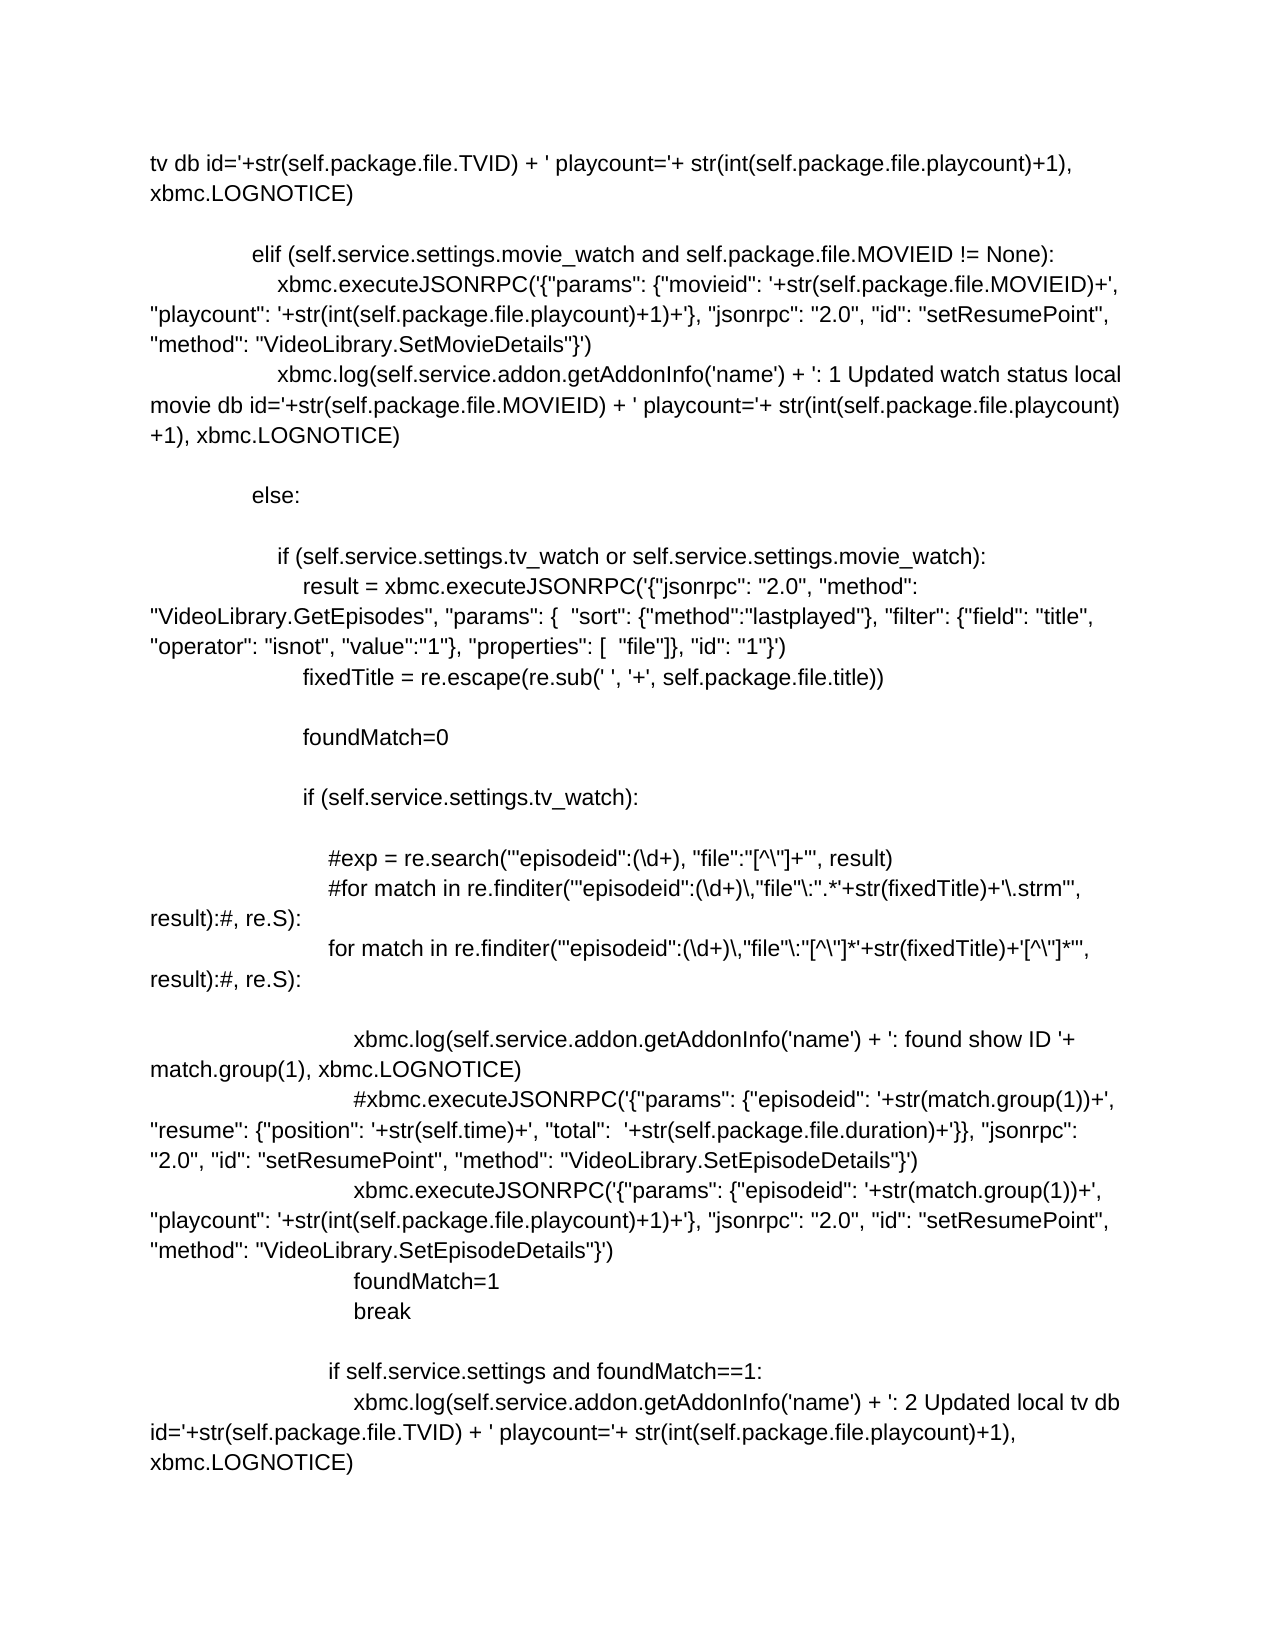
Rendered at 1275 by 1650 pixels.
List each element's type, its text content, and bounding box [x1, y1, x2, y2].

text foundMatch=0 [150, 724, 1125, 750]
text result = xbmc.executeJSONRPC('{"jsonrpc": "2.0", "method": "VideoLibrary.GetEpisodes", "params": { "sort": {"method":"lastplayed"}, "filter": {"field": "title", "operator": "isnot", "value":"1"}, "properties": [ "file"]}, "id": "1"}') [150, 573, 1125, 660]
text xbmc.executeJSONRPC('{"params": {"episodeid": '+str(match.group(1))+', "playcount": '+str(int(self.package.file.playcount)+1)+'}, "jsonrpc": "2.0", "id": "setResumePoint", "method": "VideoLibrary.SetEpisodeDetails"}') [150, 1177, 1125, 1264]
text else: [150, 482, 1125, 509]
text xbmc.log(self.service.addon.getAddonInfo('name') + ': 1 Updated watch status local movie db id='+str(self.package.file.MOVIEID) + ' playcount='+ str(int(self.package.file.playcount)+1), xbmc.LOGNOTICE) [150, 361, 1125, 448]
text xbmc.log(self.service.addon.getAddonInfo('name') + ': found show ID '+ match.group(1), xbmc.LOGNOTICE) [150, 1026, 1125, 1083]
text xbmc.executeJSONRPC('{"params": {"movieid": '+str(self.package.file.MOVIEID)+', "playcount": '+str(int(self.package.file.playcount)+1)+'}, "jsonrpc": "2.0", "id": "setResumePoint", "method": "VideoLibrary.SetMovieDetails"}') [150, 271, 1125, 358]
text for match in re.finditer('"episodeid":(\d+)\,"file"\:"[^\"]*'+str(fixedTitle)+'[^\"]*"', result):#, re.S): [150, 935, 1125, 992]
text if (self.service.settings.tv_watch or self.service.settings.movie_watch): [150, 543, 1125, 569]
text elif (self.service.settings.movie_watch and self.package.file.MOVIEID != None): [150, 241, 1125, 267]
text if self.service.settings and foundMatch==1: [150, 1358, 1125, 1385]
text break [150, 1298, 1125, 1324]
text fixedTitle = re.escape(re.sub(' ', '+', self.package.file.title)) [150, 663, 1125, 690]
text #exp = re.search('"episodeid":(\d+), "file":"[^\"]+"', result) [150, 845, 1125, 871]
text xbmc.log(self.service.addon.getAddonInfo('name') + ': 2 Updated local tv db id='+str(self.package.file.TVID) + ' playcount='+ str(int(self.package.file.playcount)+1), xbmc.LOGNOTICE) [150, 1388, 1125, 1475]
text #for match in re.finditer('"episodeid":(\d+)\,"file"\:".*'+str(fixedTitle)+'\.strm"', result):#, re.S): [150, 875, 1125, 932]
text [150, 150, 1125, 207]
text foundMatch=1 [150, 1268, 1125, 1294]
text if (self.service.settings.tv_watch): [150, 784, 1125, 811]
